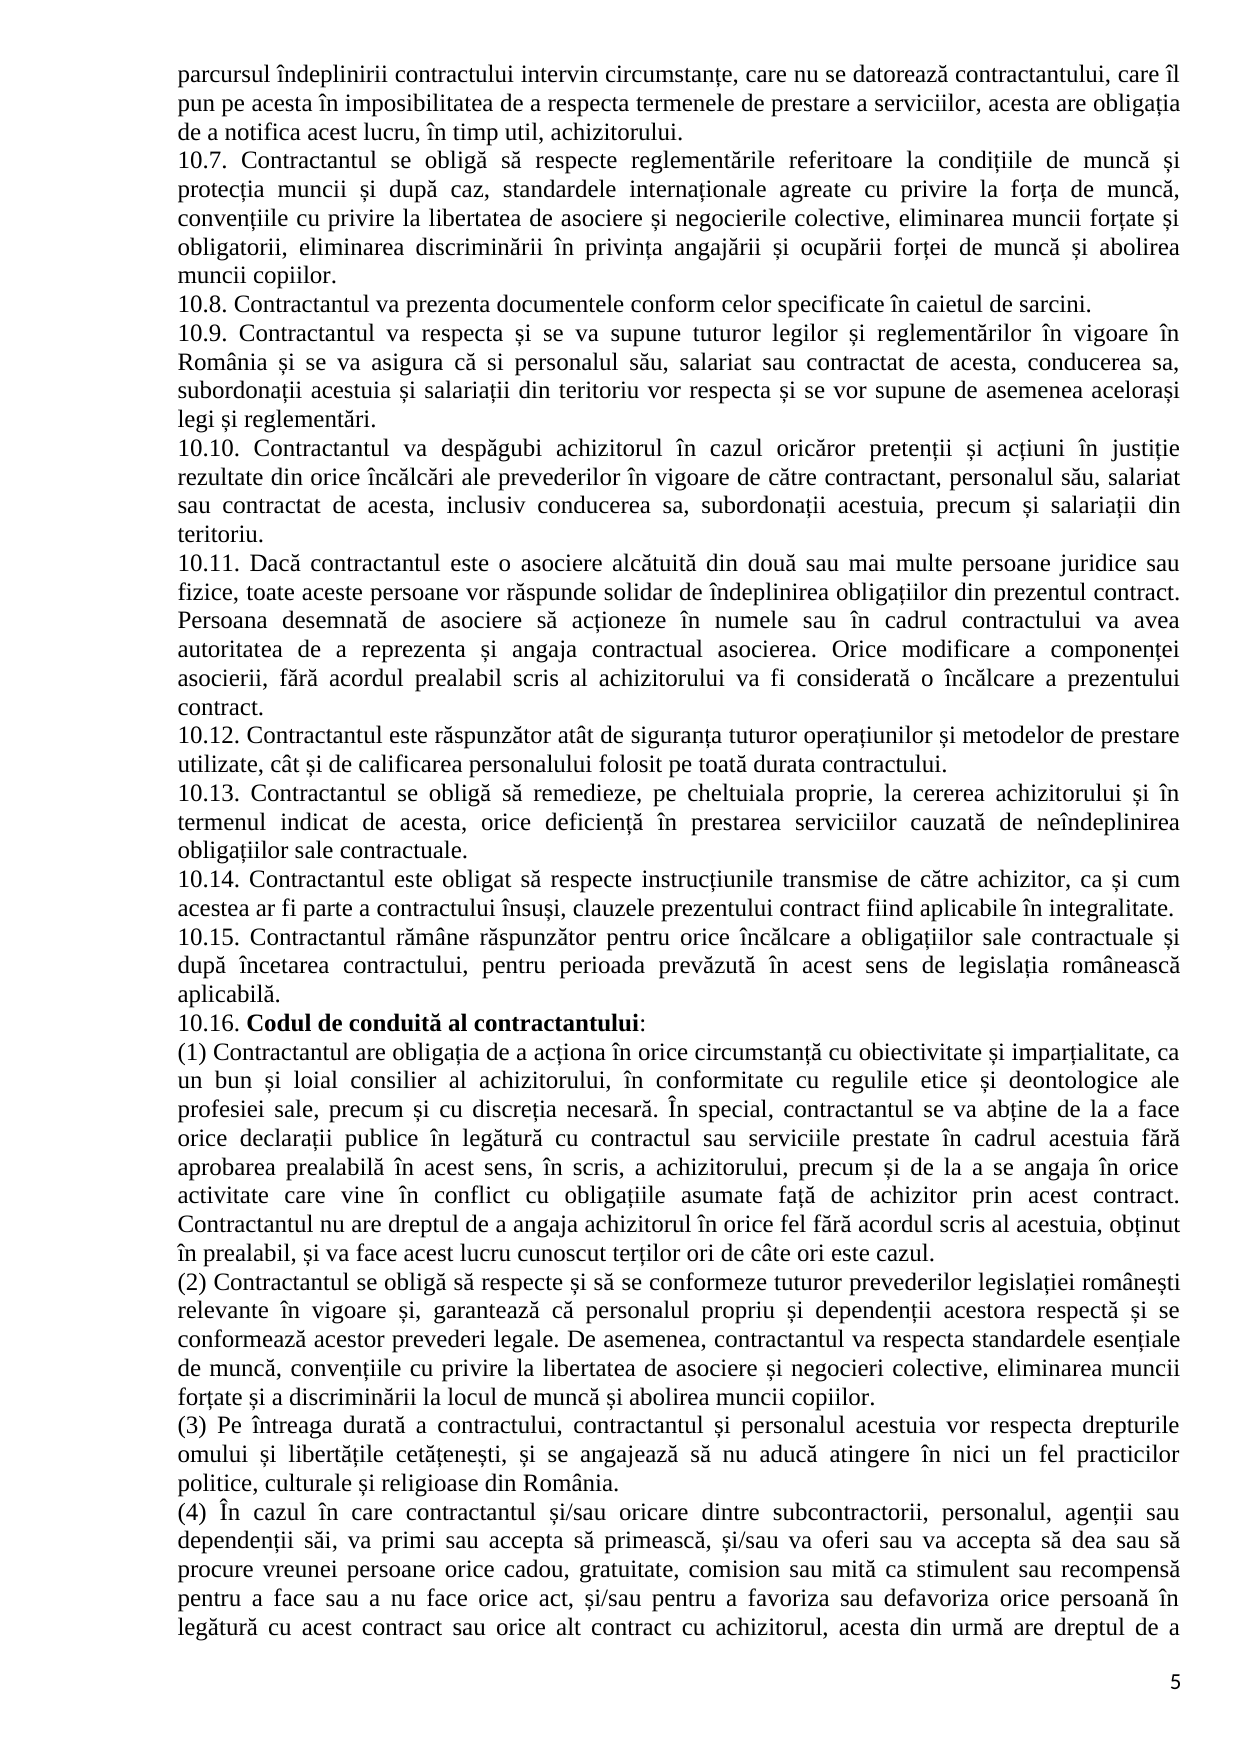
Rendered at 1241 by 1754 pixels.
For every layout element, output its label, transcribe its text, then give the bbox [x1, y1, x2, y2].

text (2) Contractantul se obligă să respecte și să se conformeze tuturor prevederilor legislației românești relevante în vigoare și, garantează că personalul propriu și dependenții acestora respectă și se conformează acestor prevederi legale. De asemenea, contractantul va respecta standardele esențiale de muncă, convențiile cu privire la libertatea de asociere și negocieri colective, eliminarea muncii forțate și a discriminării la locul de muncă și abolirea muncii copiilor. [177, 1267, 1181, 1410]
text 10.11. Dacă contractantul este o asociere alcătuită din două sau mai multe persoane juridice sau fizice, toate aceste persoane vor răspunde solidar de îndeplinirea obligațiilor din prezentul contract. Persoana desemnată de asociere să acționeze în numele sau în cadrul contractului va avea autoritatea de a reprezenta și angaja contractual asocierea. Orice modificare a componenței asocierii, fără acordul prealabil scris al achizitorului va fi considerată o încălcare a prezentului contract. [177, 548, 1181, 720]
text 10.7. Contractantul se obligă să respecte reglementările referitoare la condițiile de muncă și protecția muncii și după caz, standardele internaționale agreate cu privire la forța de muncă, convențiile cu privire la libertatea de asociere și negocierile colective, eliminarea muncii forțate și obligatorii, eliminarea discriminării în privința angajării și ocupării forței de muncă și abolirea muncii copiilor. [177, 145, 1181, 289]
text 10.16. Codul de conduită al contractantului: [177, 1008, 1181, 1037]
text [177, 59, 1181, 145]
text 10.15. Contractantul rămâne răspunzător pentru orice încălcare a obligațiilor sale contractuale și după încetarea contractului, pentru perioada prevăzută în acest sens de legislația românească aplicabilă. [177, 922, 1181, 1008]
text 10.9. Contractantul va respecta și se va supune tuturor legilor și reglementărilor în vigoare în România și se va asigura că si personalul său, salariat sau contractat de acesta, conducerea sa, subordonații acestuia și salariații din teritoriu vor respecta și se vor supune de asemenea acelorași legi și reglementări. [177, 318, 1181, 433]
text 10.14. Contractantul este obligat să respecte instrucțiunile transmise de către achizitor, ca și cum acestea ar fi parte a contractului însuși, clauzele prezentului contract fiind aplicabile în integralitate. [177, 864, 1181, 922]
text 10.13. Contractantul se obligă să remedieze, pe cheltuiala proprie, la cererea achizitorului și în termenul indicat de acesta, orice deficiență în prestarea serviciilor cauzată de neîndeplinirea obligațiilor sale contractuale. [177, 778, 1181, 864]
text (3) Pe întreaga durată a contractului, contractantul și personalul acestuia vor respecta drepturile omului și libertățile cetățenești, și se angajează să nu aducă atingere în nici un fel practicilor politice, culturale și religioase din România. [177, 1410, 1181, 1497]
text 10.8. Contractantul va prezenta documentele conform celor specificate în caietul de sarcini. [177, 289, 1181, 318]
text (1) Contractantul are obligația de a acționa în orice circumstanță cu obiectivitate și imparțialitate, ca un bun și loial consilier al achizitorului, în conformitate cu regulile etice și deontologice ale profesiei sale, precum și cu discreția necesară. În special, contractantul se va abține de la a face orice declarații publice în legătură cu contractul sau serviciile prestate în cadrul acestuia fără aprobarea prealabilă în acest sens, în scris, a achizitorului, precum și de la a se angaja în orice activitate care vine în conflict cu obligațiile asumate față de achizitor prin acest contract. Contractantul nu are dreptul de a angaja achizitorul în orice fel fără acordul scris al acestuia, obținut în prealabil, și va face acest lucru cunoscut terților ori de câte ori este cazul. [177, 1037, 1181, 1267]
text 10.10. Contractantul va despăgubi achizitorul în cazul oricăror pretenții și acțiuni în justiție rezultate din orice încălcări ale prevederilor în vigoare de către contractant, personalul său, salariat sau contractat de acesta, inclusiv conducerea sa, subordonații acestuia, precum și salariații din teritoriu. [177, 433, 1181, 548]
text 10.12. Contractantul este răspunzător atât de siguranța tuturor operațiunilor și metodelor de prestare utilizate, cât și de calificarea personalului folosit pe toată durata contractului. [177, 720, 1181, 778]
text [177, 1497, 1181, 1640]
